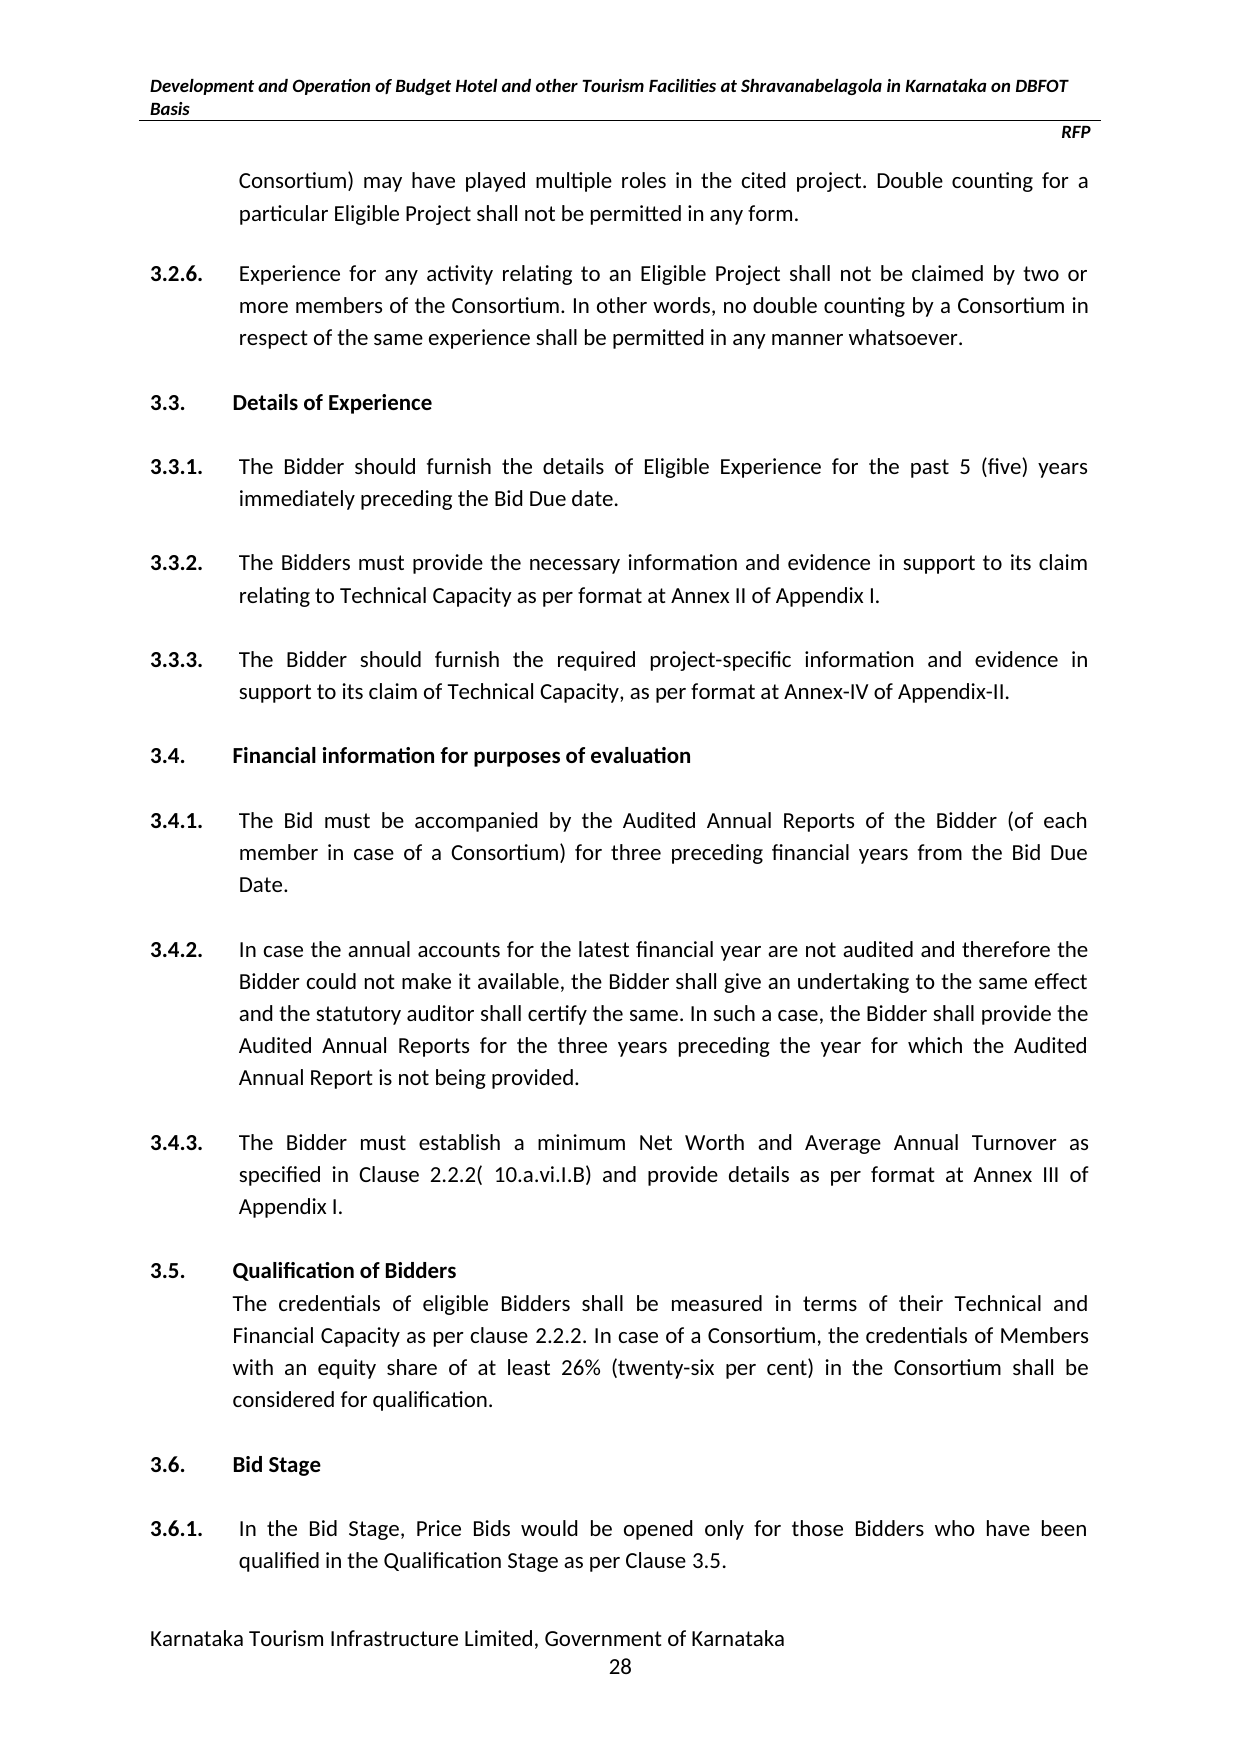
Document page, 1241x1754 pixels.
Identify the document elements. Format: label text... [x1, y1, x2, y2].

list The Bidders must provide the necessary information and evidence in support to its claim relating to Technical Capacity as per format at Annex II of Appendix I. [150, 548, 1090, 609]
list The Bidder must establish a minimum Net Worth and Average Annual Turnover as specified in Clause 2.2.2( 10.vi.B) and provide details as per format at Annex III of Appendix I. [150, 1128, 1090, 1220]
list The Bid must be accompanied by the Audited Annual Reports of the Bidder (of each member in case of a Consortium) for three preceding financial years from the Bid Due Date. [150, 806, 1090, 898]
list In case the annual accounts for the latest financial year are not audited and therefore the Bidder could not make it available, the Bidder shall give an undertaking to the same effect and the statutory auditor shall certify the same. In such a case, the Bidder shall provide the Audited Annual Reports for the three years preceding the year for which the Audited Annual Report is not being provided. [150, 935, 1090, 1092]
list The Bidder should furnish the required project-specific information and evidence in support to its claim of Technical Capacity, as per format at Annex-IV of Appendix-II. [150, 645, 1090, 705]
list Details of Experience [150, 388, 1090, 416]
list The credentials of eligible Bidders shall be measured in terms of their Technical and Financial Capacity as per clause 2.2.2. In case of a Consortium, the credentials of Members with an equity share of at least 26% (twenty-six per cent) in the Consortium shall be considered for qualification. [232, 1289, 1090, 1413]
list Experience for any activity relating to an Eligible Project shall not be claimed by two or more members of the Consortium. In other words, no double counting by a Consortium in respect of the same experience shall be permitted in any manner whatsoever. [150, 259, 1090, 351]
list Qualification of Bidders [150, 1257, 1090, 1285]
list Bid Stage [150, 1450, 1090, 1478]
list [150, 166, 1090, 227]
list The Bidder should furnish the details of Eligible Experience for the past 5 (five) years immediately preceding the Bid Due date. [150, 452, 1090, 512]
list In the Bid Stage, Price Bids would be opened only for those Bidders who have been qualified in the Qualification Stage as per Clause 3.5. [150, 1514, 1090, 1574]
list Financial information for purposes of evaluation [150, 742, 1090, 770]
